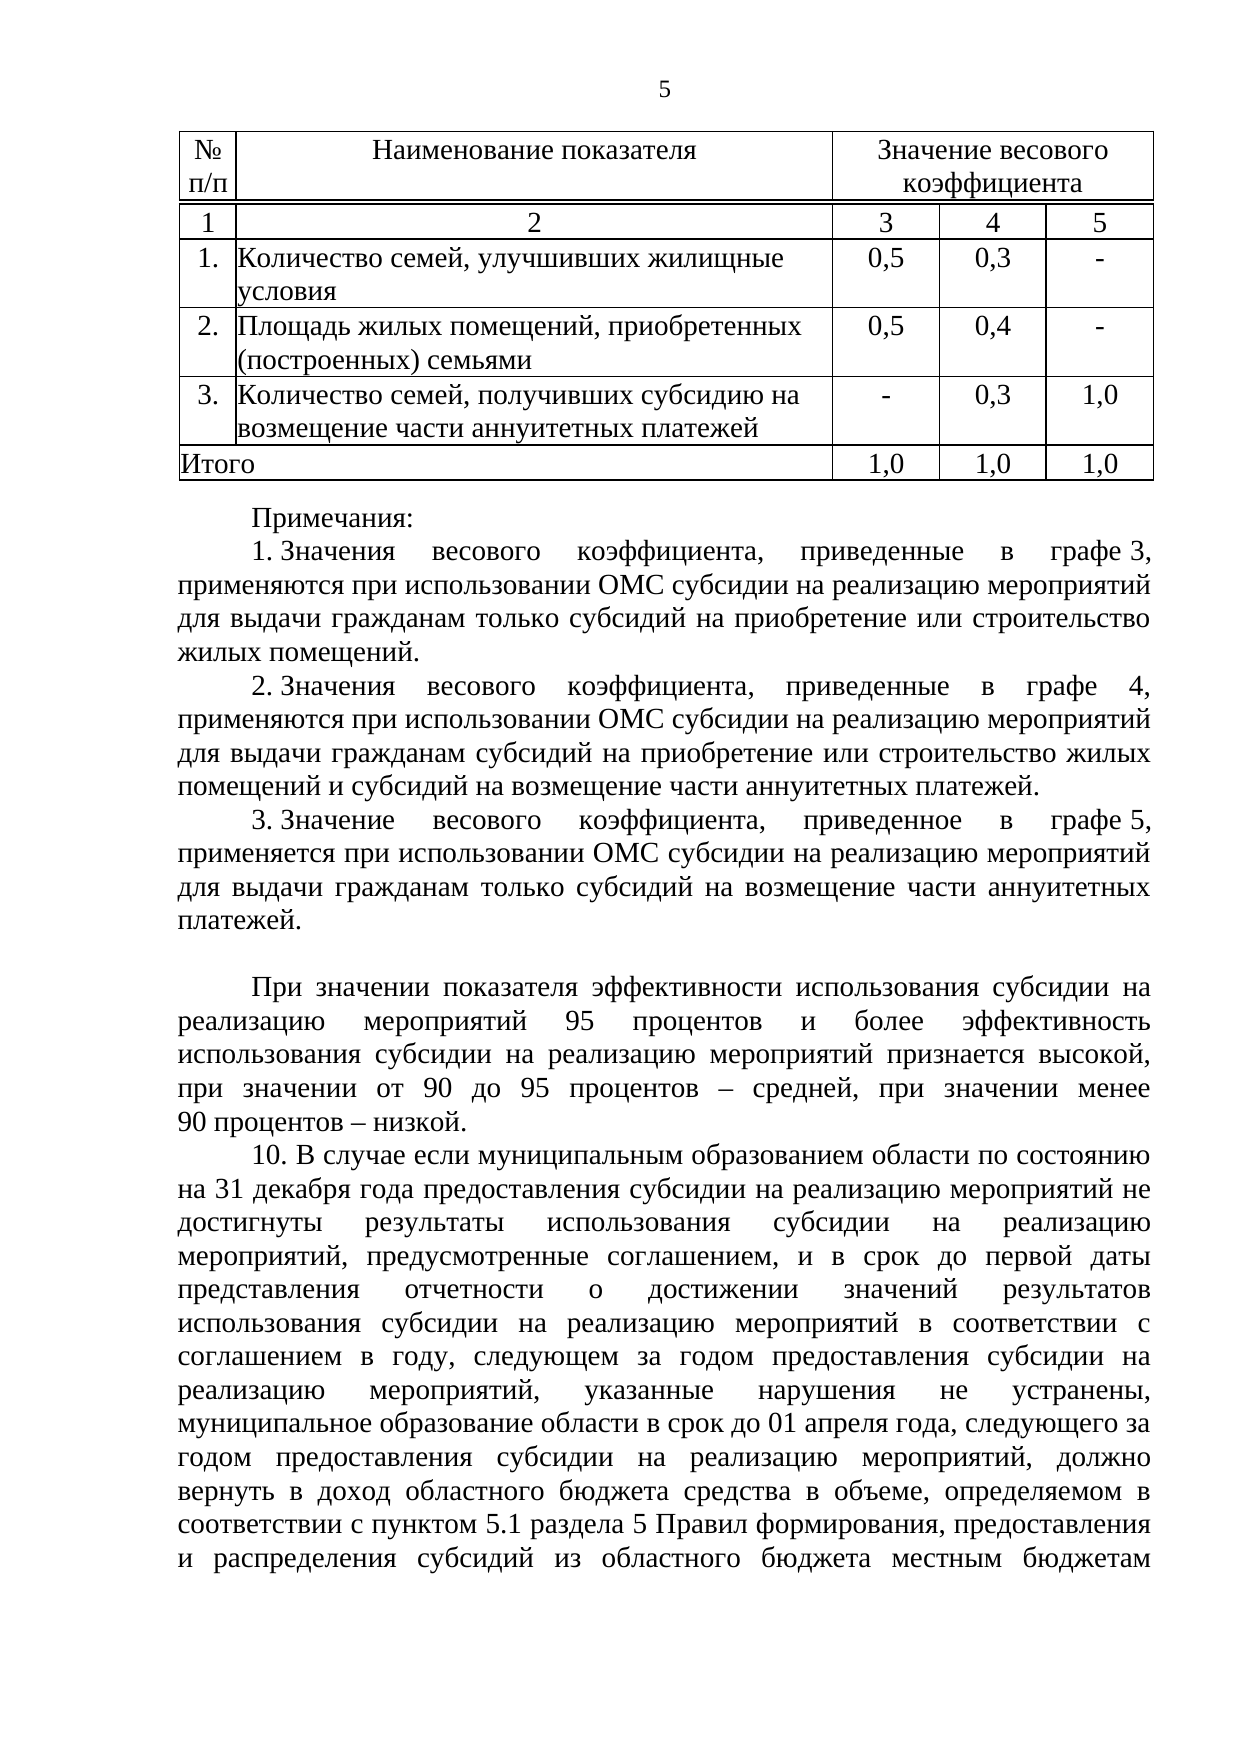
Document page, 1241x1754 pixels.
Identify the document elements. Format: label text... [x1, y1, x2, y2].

table_header Значение весового коэффициента [833, 132, 1153, 199]
table_cell 1. [180, 240, 235, 307]
text При значении показателя эффективности использования субсидии на реализацию мероприятий 95 процентов и более эффективность использования субсидии на реализацию мероприятий признается высокой, при значении от 90 до 95 процентов – средней, при значении менее 90 процентов – низкой. [177, 969, 1152, 1137]
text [177, 1137, 1152, 1573]
text 3. Значение весового коэффициента, приведенное в графе 5, применяется при использовании ОМС субсидии на реализацию мероприятий для выдачи гражданам только субсидий на возмещение части аннуитетных платежей. [177, 802, 1152, 936]
text Примечания: [177, 500, 1152, 533]
table_cell Площадь жилых помещений, приобретенных (построенных) семьями [237, 308, 832, 376]
table_cell Количество семей, получивших субсидию на возмещение части аннуитетных платежей [237, 377, 832, 444]
text 1. Значения весового коэффициента, приведенные в графе 3, применяются при использовании ОМС субсидии на реализацию мероприятий для выдачи гражданам только субсидий на приобретение или строительство жилых помещений. [177, 533, 1152, 668]
table_cell 0,5 [833, 240, 939, 307]
table_cell 1,0 [1047, 377, 1153, 444]
table_cell Количество семей, улучшивших жилищные условия [237, 240, 832, 307]
table_header 2 [237, 205, 832, 238]
table_cell 1,0 [1047, 446, 1153, 479]
table_cell 0,5 [833, 308, 939, 376]
table_header № п/п [180, 132, 235, 199]
table_cell 1,0 [833, 446, 939, 479]
table_cell - [1047, 308, 1153, 376]
table_cell 3. [180, 377, 235, 444]
table_header 4 [940, 205, 1045, 238]
table_cell - [833, 377, 939, 444]
table_cell 2. [180, 308, 235, 376]
table_cell 0,3 [940, 377, 1045, 444]
table_cell 0,4 [940, 308, 1045, 376]
table_header 1 [180, 205, 235, 238]
table_cell Итого [180, 446, 832, 479]
text 2. Значения весового коэффициента, приведенные в графе 4, применяются при использовании ОМС субсидии на реализацию мероприятий для выдачи гражданам субсидий на приобретение или строительство жилых помещений и субсидий на возмещение части аннуитетных платежей. [177, 668, 1152, 802]
table_header 5 [1047, 205, 1153, 238]
table_header Наименование показателя [237, 132, 832, 199]
table_header 3 [833, 205, 939, 238]
table_cell 0,3 [940, 240, 1045, 307]
table_cell - [1047, 240, 1153, 307]
table_cell 1,0 [940, 446, 1045, 479]
